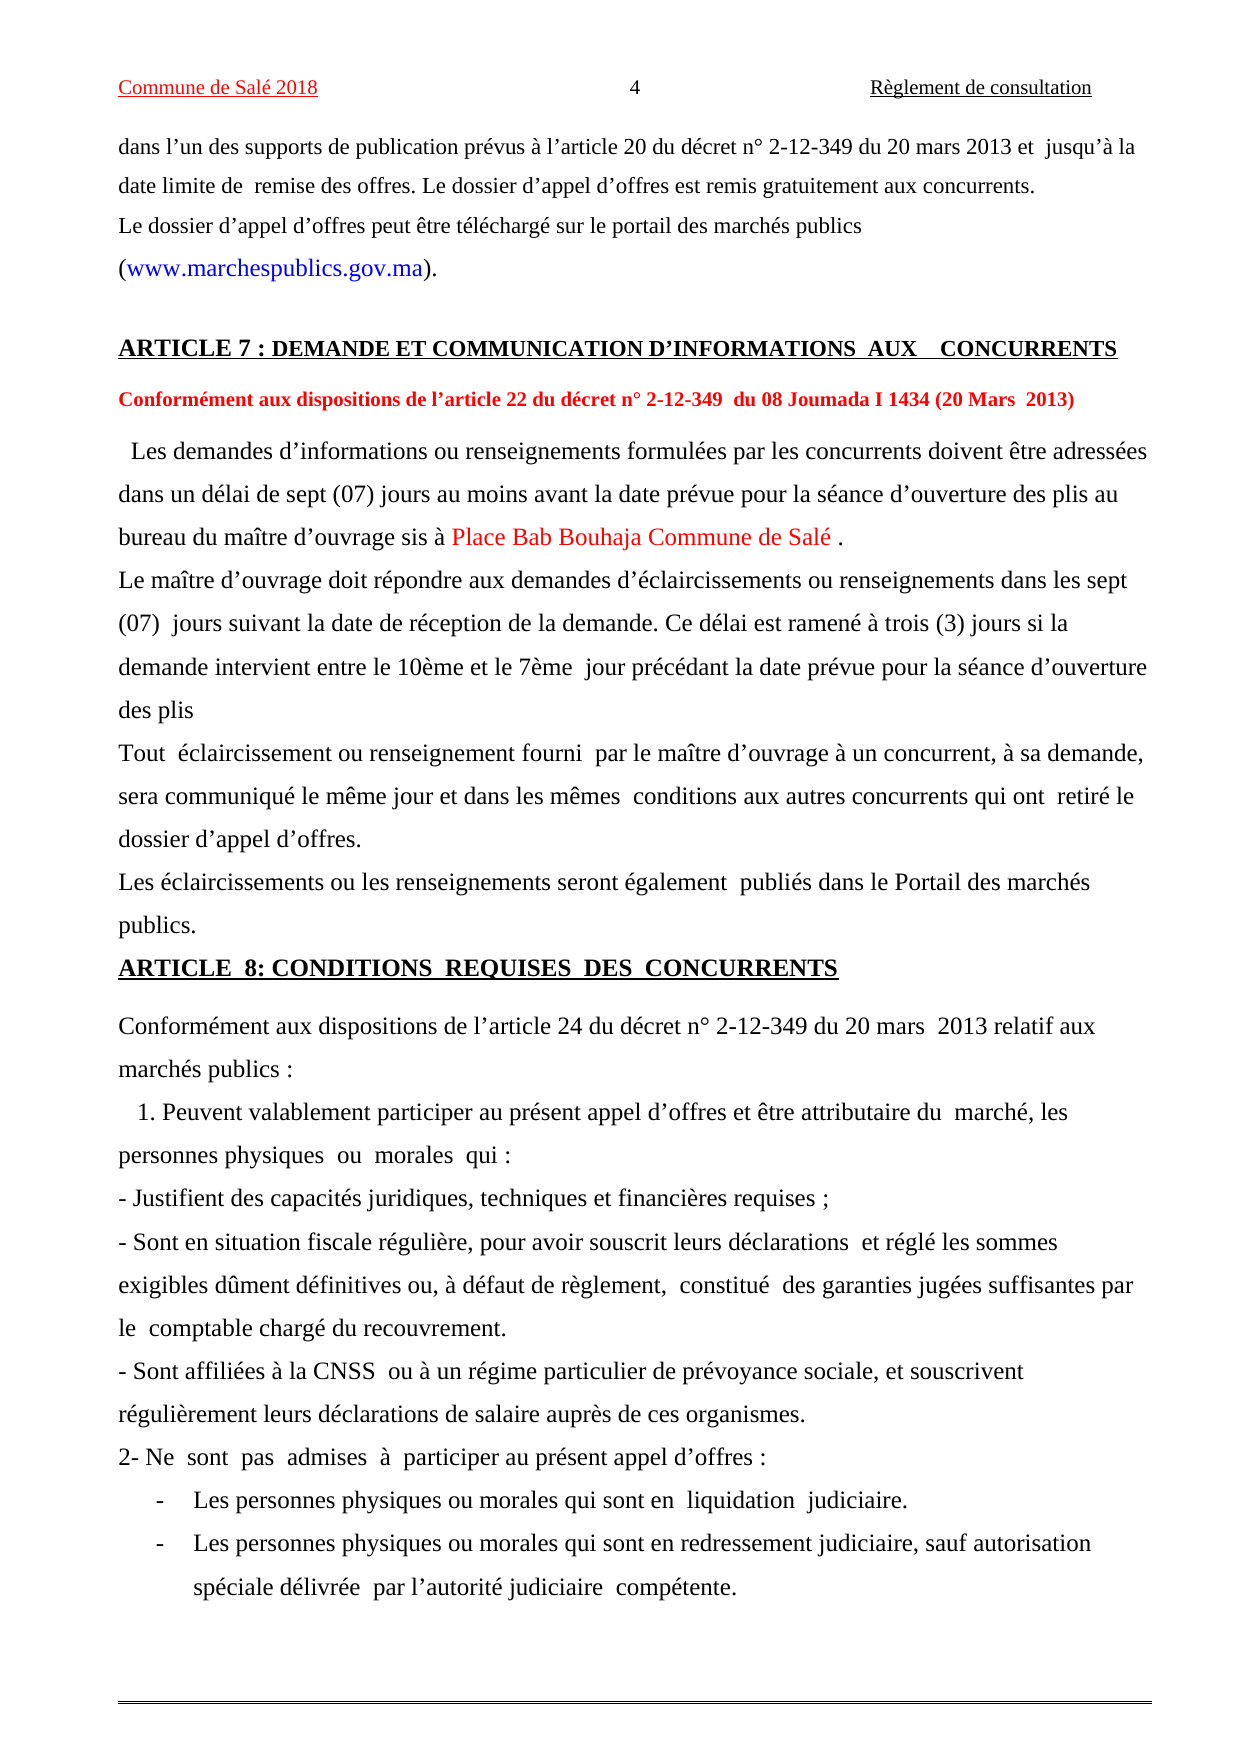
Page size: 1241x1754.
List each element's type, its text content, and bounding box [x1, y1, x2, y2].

text 2- Ne sont pas admises à participer au présent appel d’offres : [118, 1442, 1152, 1471]
text Le maître d’ouvrage doit répondre aux demandes d’éclaircissements ou renseignements dans les sept (07) jours suivant la date de réception de la demande. Ce délai est ramené à trois (3) jours si la demande intervient entre le 10ème et le 7ème jour précédant la date prévue pour la séance d’ouverture des plis [118, 565, 1152, 723]
text 1. Peuvent valablement participer au présent appel d’offres et être attributaire du marché, les personnes physiques ou morales qui : [118, 1097, 1152, 1169]
text - Justifient des capacités juridiques, techniques et financières requises ; [118, 1183, 1152, 1212]
text Les éclaircissements ou les renseignements seront également publiés dans le Portail des marchés publics. [118, 867, 1152, 939]
list Les personnes physiques ou morales qui sont en liquidation judiciaire. [156, 1485, 1152, 1514]
text ARTICLE 7 : DEMANDE ET COMMUNICATION D’INFORMATIONS AUX CONCURRENTS [118, 317, 1152, 367]
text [118, 133, 1152, 199]
text Conformément aux dispositions de l’article 22 du décret n° 2-12-349 du 08 Joumada I 1434 (20 Mars 2013) [118, 387, 1152, 411]
text Le dossier d’appel d’offres peut être téléchargé sur le portail des marchés publics (www.marchespublics.gov.ma). [118, 212, 1152, 281]
text - Sont affiliées à la CNSS ou à un régime particulier de prévoyance sociale, et souscrivent régulièrement leurs déclarations de salaire auprès de ces organismes. [118, 1356, 1152, 1428]
text Les demandes d’informations ou renseignements formulées par les concurrents doivent être adressées dans un délai de sept (07) jours au moins avant la date prévue pour la séance d’ouverture des plis au bureau du maître d’ouvrage sis à Place Bab Bouhaja Commune de Salé . [118, 436, 1152, 551]
text Tout éclaircissement ou renseignement fourni par le maître d’ouvrage à un concurrent, à sa demande, sera communiqué le même jour et dans les mêmes conditions aux autres concurrents qui ont retiré le dossier d’appel d’offres. [118, 738, 1152, 853]
text Conformément aux dispositions de l’article 24 du décret n° 2-12-349 du 20 mars 2013 relatif aux marchés publics : [118, 1011, 1152, 1083]
text - Sont en situation fiscale régulière, pour avoir souscrit leurs déclarations et réglé les sommes exigibles dûment définitives ou, à défaut de règlement, constitué des garanties jugées suffisantes par le comptable chargé du recouvrement. [118, 1227, 1152, 1342]
list Les personnes physiques ou morales qui sont en redressement judiciaire, sauf autorisation spéciale délivrée par l’autorité judiciaire compétente. [156, 1528, 1152, 1600]
text ARTICLE 8: CONDITIONS REQUISES DES CONCURRENTS [118, 953, 1152, 982]
